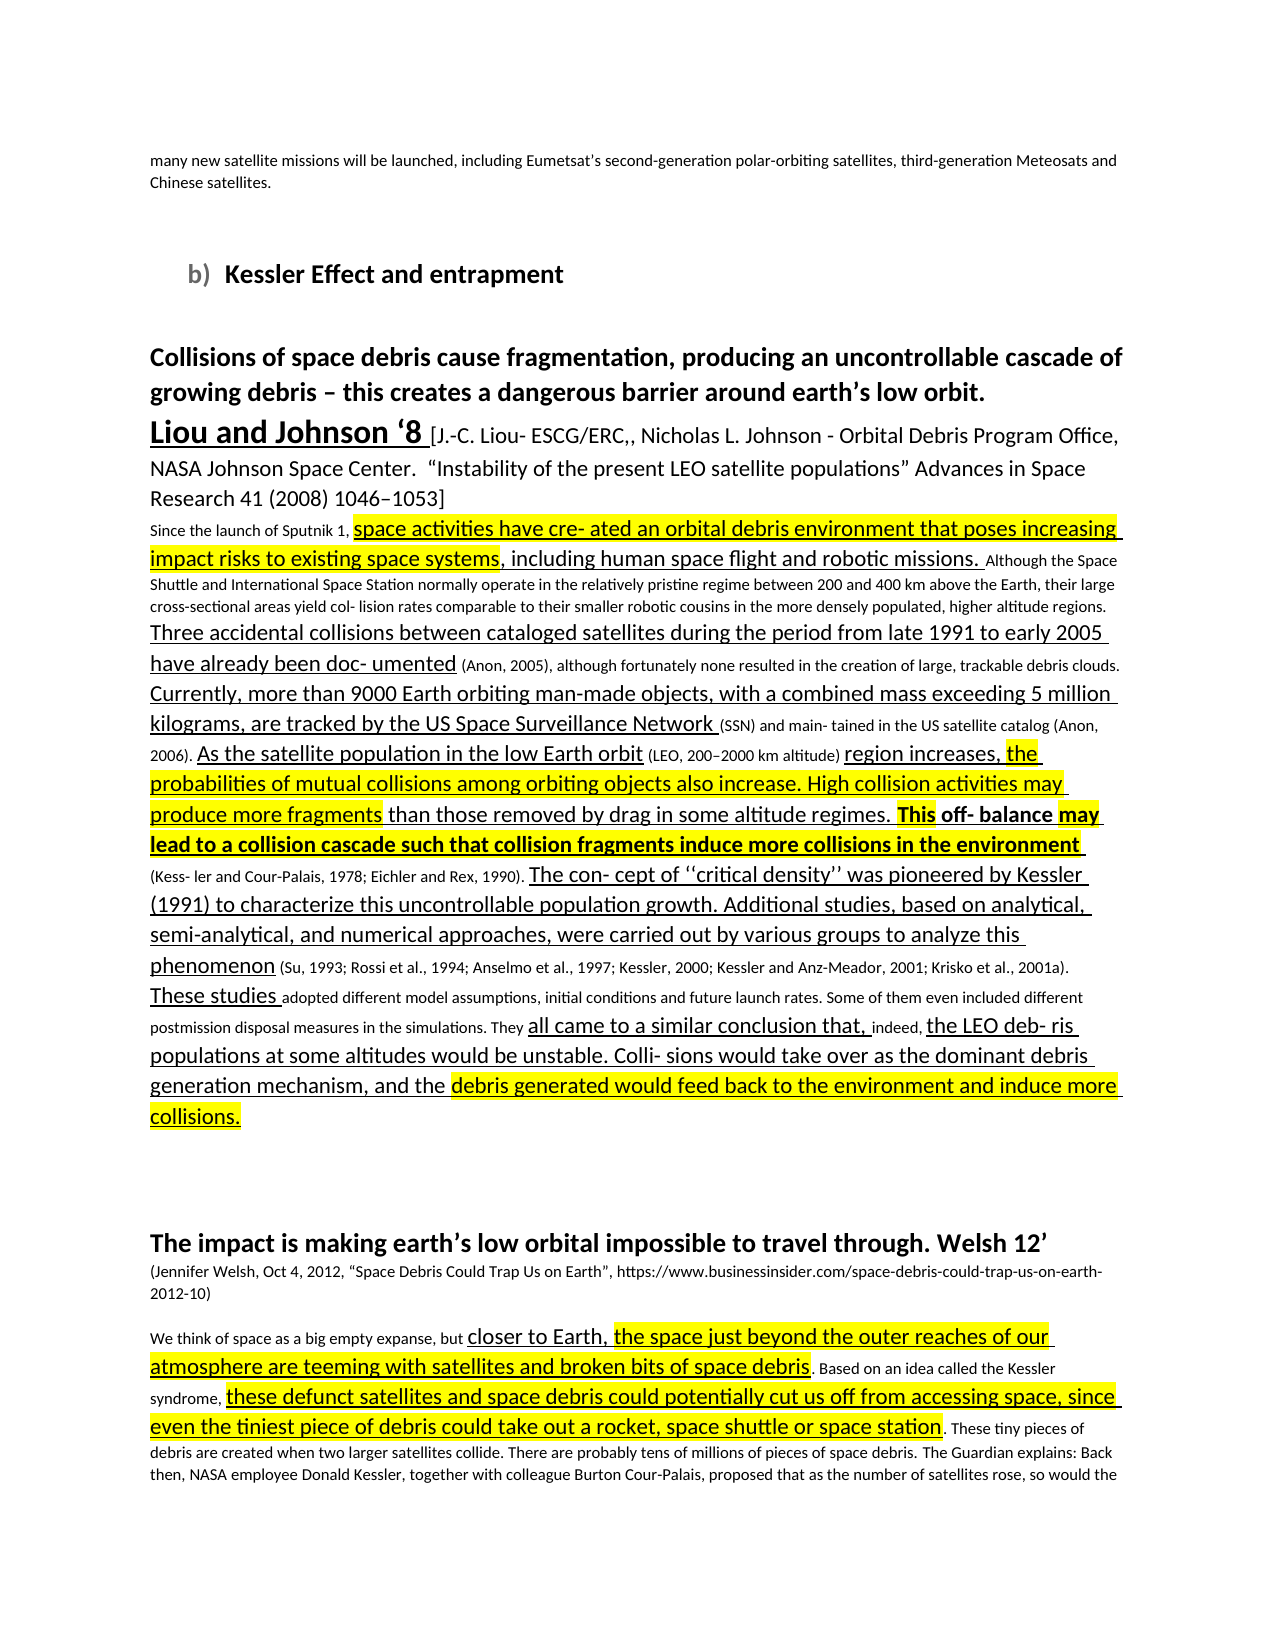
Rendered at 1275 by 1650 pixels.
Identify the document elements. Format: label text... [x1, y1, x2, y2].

text Liou and Johnson ‘8 [J.-C. Liou- ESCG/ERC,, Nicholas L. Johnson - Orbital Debris Program Office, NASA Johnson Space Center. “Instability of the present LEO satellite populations” Advances in Space Research 41 (2008) 1046–1053] [150, 411, 1125, 512]
text (Jennifer Welsh, Oct 4, 2012, “Space Debris Could Trap Us on Earth”, https://www.businessinsider.com/space-debris-could-trap-us-on-earth-2012-10) [150, 1261, 1125, 1304]
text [150, 1322, 1125, 1484]
text Since the launch of Sputnik 1, space activities have cre- ated an orbital debris environment that poses increasing impact risks to existing space systems, including human space flight and robotic missions. Although the Space Shuttle and International Space Station normally operate in the relatively pristine regime between 200 and 400 km above the Earth, their large cross-sectional areas yield col- lision rates comparable to their smaller robotic cousins in the more densely populated, higher altitude regions. Three accidental collisions between cataloged satellites during the period from late 1991 to early 2005 have already been doc- umented (Anon, 2005), although fortunately none resulted in the creation of large, trackable debris clouds. Currently, more than 9000 Earth orbiting man-made objects, with a combined mass exceeding 5 million kilograms, are tracked by the US Space Surveillance Network (SSN) and main- tained in the US satellite catalog (Anon, 2006). As the satellite population in the low Earth orbit (LEO, 200–2000 km altitude) region increases, the probabilities of mutual collisions among orbiting objects also increase. High collision activities may produce more fragments than those removed by drag in some altitude regimes. This off- balance may lead to a collision cascade such that collision fragments induce more collisions in the environment (Kess- ler and Cour-Palais, 1978; Eichler and Rex, 1990). The con- cept of ‘‘critical density’’ was pioneered by Kessler (1991) to characterize this uncontrollable population growth. Additional studies, based on analytical, semi-analytical, and numerical approaches, were carried out by various groups to analyze this phenomenon (Su, 1993; Rossi et al., 1994; Anselmo et al., 1997; Kessler, 2000; Kessler and Anz-Meador, 2001; Krisko et al., 2001a). These studies adopted different model assumptions, initial conditions and future launch rates. Some of them even included different postmission disposal measures in the simulations. They all came to a similar conclusion that, indeed, the LEO deb- ris populations at some altitudes would be unstable. Colli- sions would take over as the dominant debris generation mechanism, and the debris generated would feed back to the environment and induce more collisions. [150, 514, 1125, 1130]
subtitle The impact is making earth’s low orbital impossible to travel through. Welsh 12’ [150, 1226, 1125, 1259]
subtitle Kessler Effect and entrapment [187, 257, 1125, 290]
subtitle Collisions of space debris cause fragmentation, producing an uncontrollable cascade of growing debris – this creates a dangerous barrier around earth’s low orbit. [150, 340, 1125, 408]
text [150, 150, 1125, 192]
